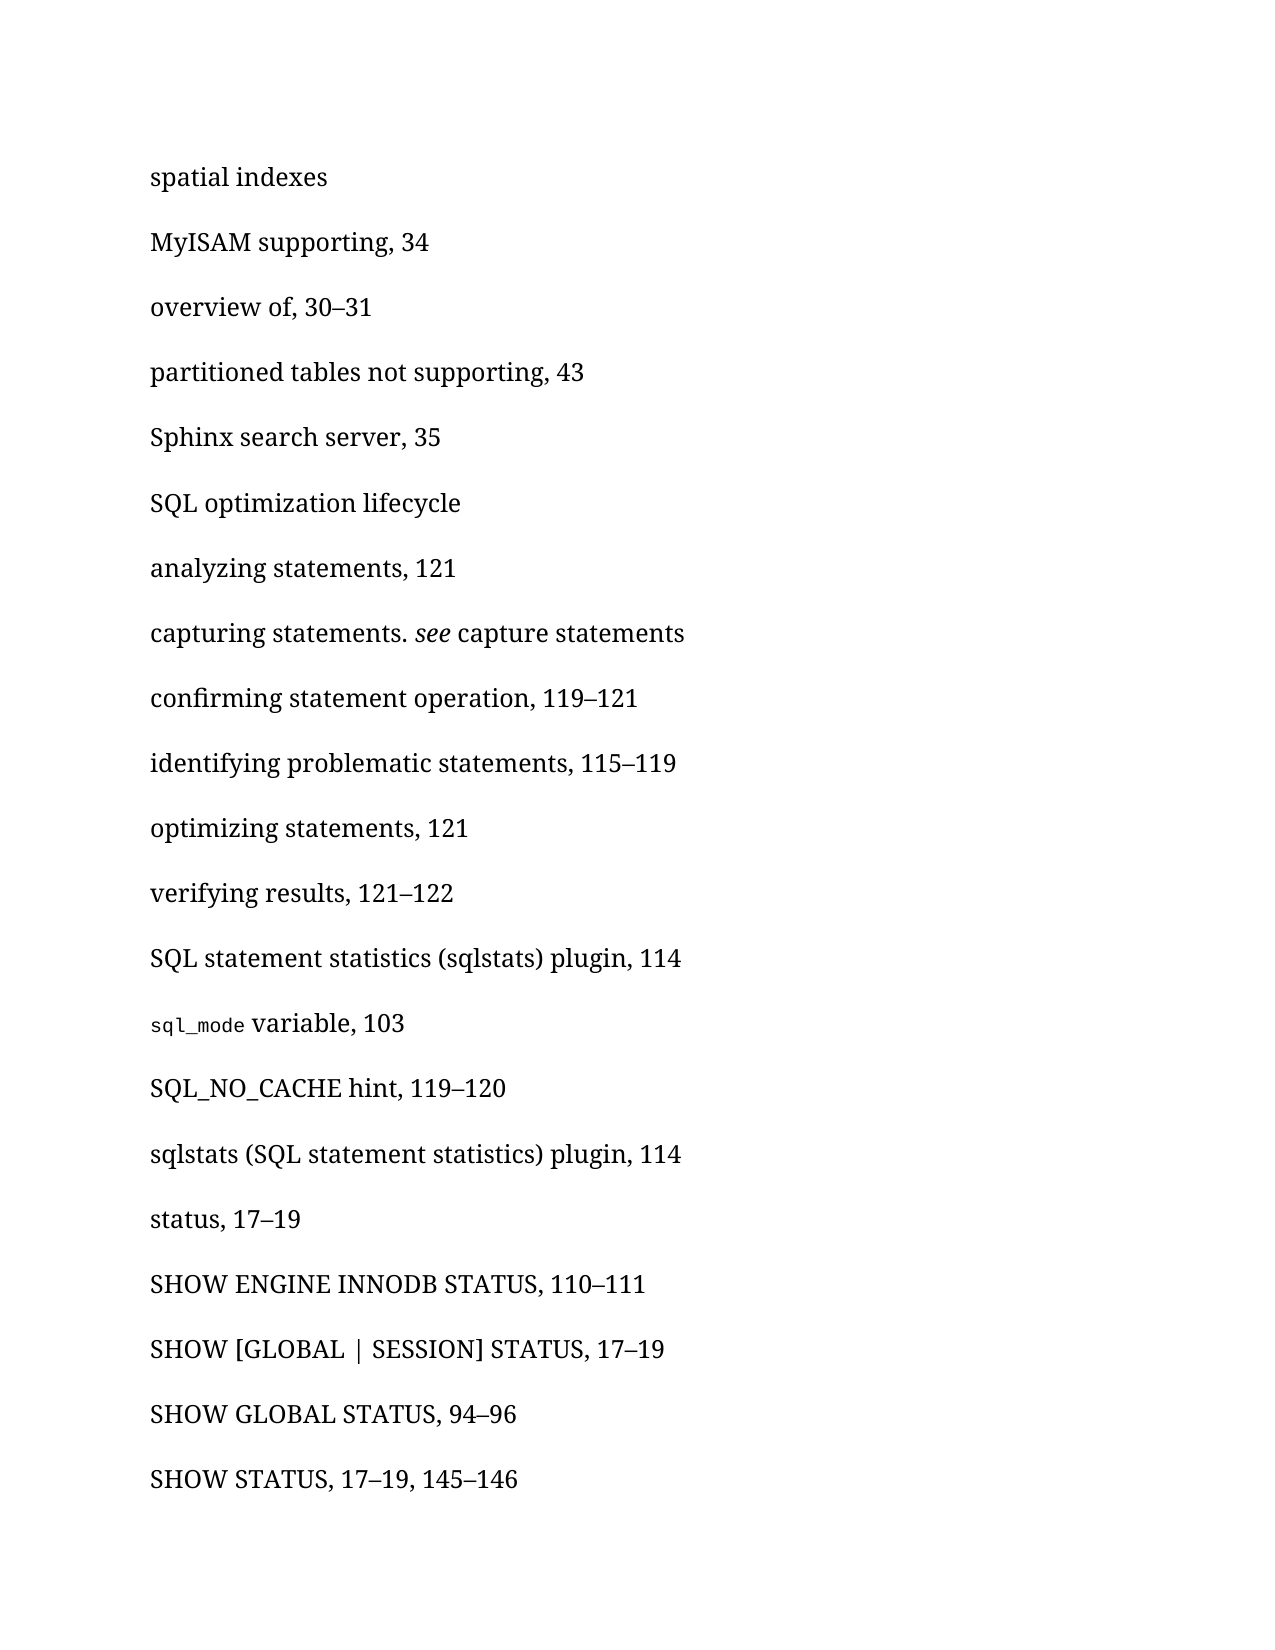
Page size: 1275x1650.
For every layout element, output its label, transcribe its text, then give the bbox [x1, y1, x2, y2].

text analyzing statements, 121 [150, 541, 1125, 584]
text verifying results, 121–122 [150, 866, 1125, 910]
text confirming statement operation, 119–121 [150, 671, 1125, 714]
text SQL statement statistics (sqlstats) plugin, 114 [150, 931, 1125, 975]
text status, 17–19 [150, 1192, 1125, 1235]
text SHOW GLOBAL STATUS, 94–96 [150, 1387, 1125, 1431]
text SHOW [GLOBAL | SESSION] STATUS, 17–19 [150, 1322, 1125, 1366]
text capturing statements. see capture statements [150, 606, 1125, 649]
text SHOW ENGINE INNODB STATUS, 110–111 [150, 1257, 1125, 1301]
text identifying problematic statements, 115–119 [150, 736, 1125, 780]
text overview of, 30–31 [150, 280, 1125, 324]
text SQL optimization lifecycle [150, 476, 1125, 519]
text spatial indexes [150, 150, 1125, 194]
text partitioned tables not supporting, 43 [150, 345, 1125, 389]
text SQL_NO_CACHE hint, 119–120 [150, 1061, 1125, 1105]
text MyISAM supporting, 34 [150, 215, 1125, 259]
text sqlstats (SQL statement statistics) plugin, 114 [150, 1127, 1125, 1170]
text Sphinx search server, 35 [150, 410, 1125, 454]
text sql_mode variable, 103 [150, 996, 1125, 1040]
text optimizing statements, 121 [150, 801, 1125, 845]
text SHOW STATUS, 17–19, 145–146 [150, 1452, 1125, 1496]
